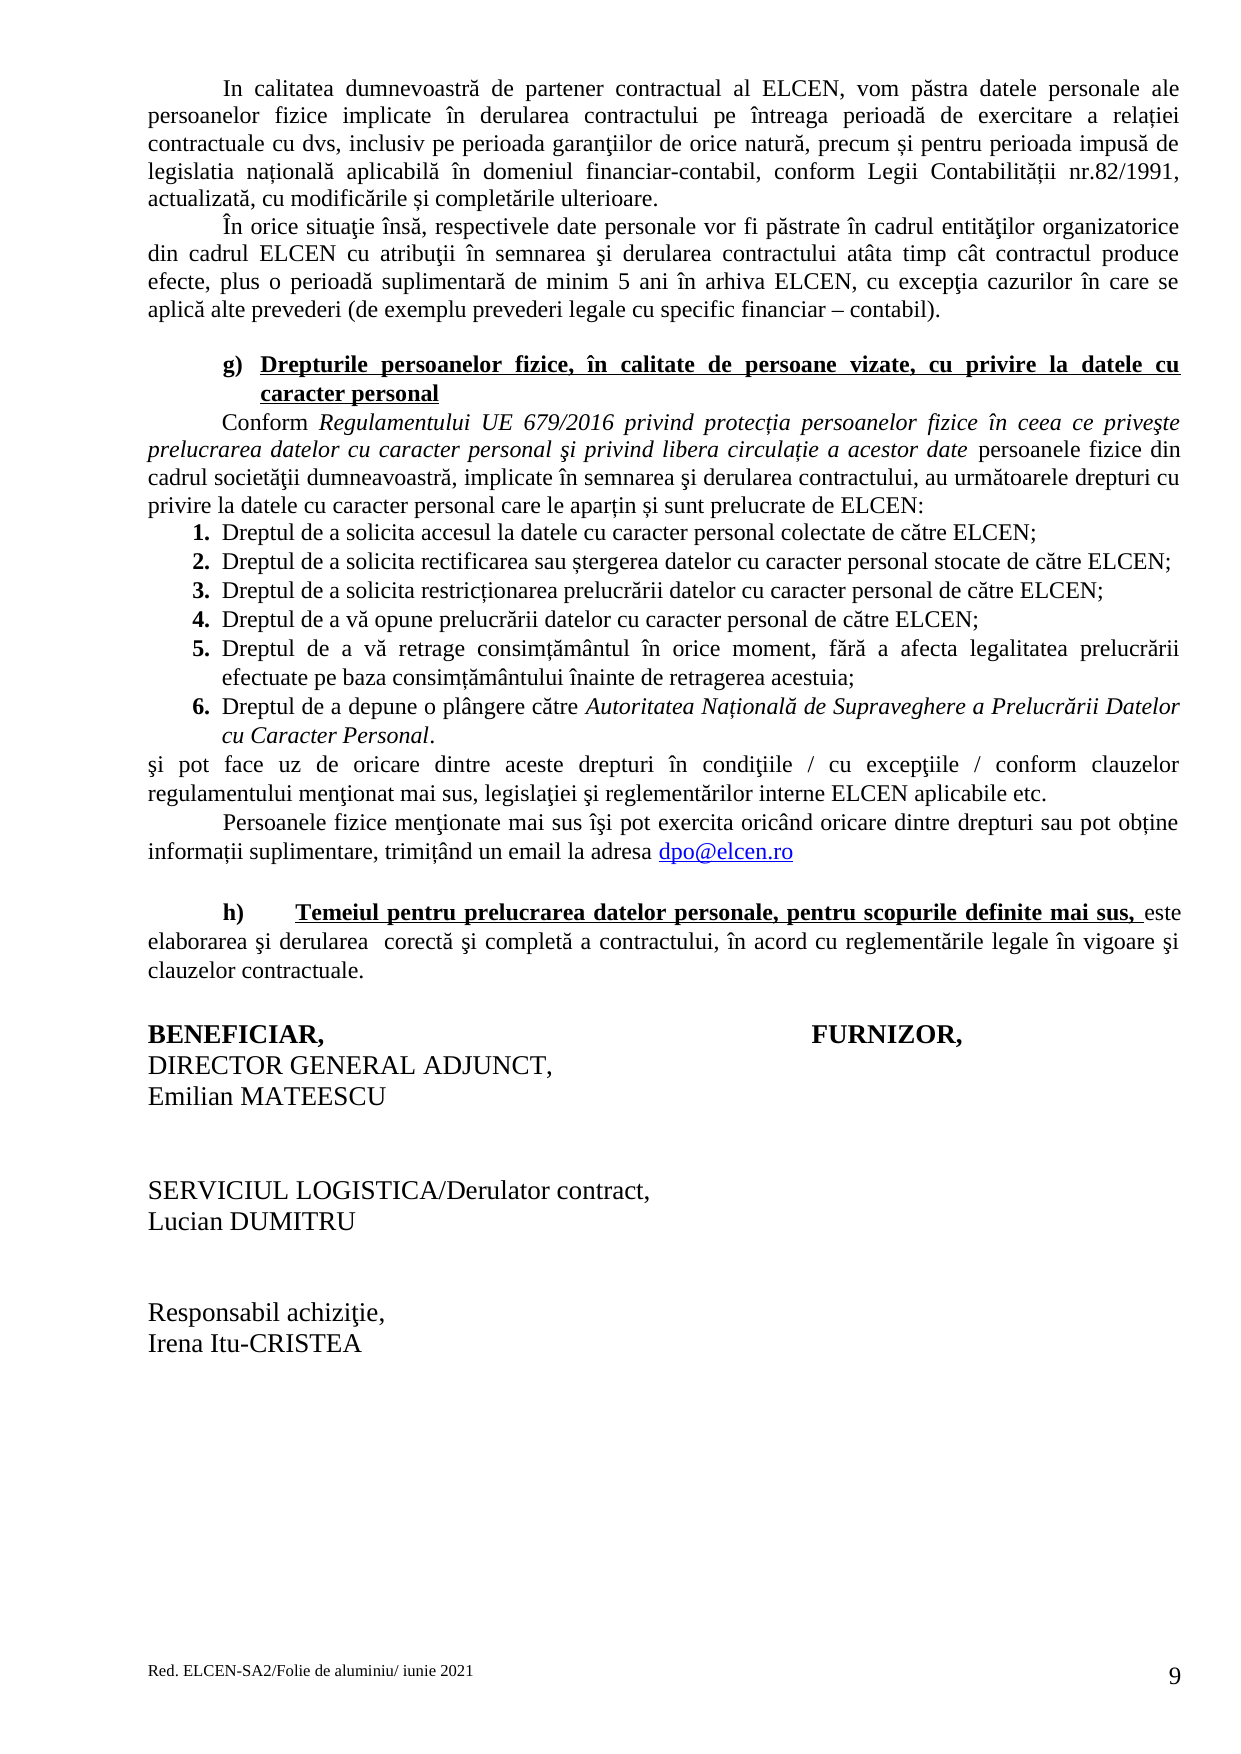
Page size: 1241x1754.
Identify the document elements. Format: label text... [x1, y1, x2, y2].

list Dreptul de a solicita restricționarea prelucrării datelor cu caracter personal de către ELCEN; [192, 576, 1181, 604]
list Dreptul de a solicita rectificarea sau ștergerea datelor cu caracter personal stocate de către ELCEN; [192, 547, 1181, 575]
list Dreptul de a vă opune prelucrării datelor cu caracter personal de către ELCEN; [192, 605, 1181, 633]
list Drepturile persoanelor fizice, în calitate de persoane vizate, cu privire la datele cu caracter personal [223, 350, 1181, 406]
text Lucian DUMITRU [148, 1205, 1181, 1236]
text SERVICIUL LOGISTICA/Derulator contract, [148, 1174, 1181, 1205]
list Temeiul pentru prelucrarea datelor personale, pentru scopurile definite mai sus, este elaborarea şi derularea corectă şi completă a contractului, în acord cu reglementările legale în vigoare şi clauzelor contractuale. [148, 898, 1181, 983]
text Emilian MATEESCU [148, 1081, 1181, 1112]
list Dreptul de a vă retrage consimțământul în orice moment, fără a afecta legalitatea prelucrării efectuate pe baza consimțământului înainte de retragerea acestuia; [192, 634, 1181, 691]
text Persoanele fizice menţionate mai sus îşi pot exercita oricând oricare dintre drepturi sau pot obține informații suplimentare, trimițând un email la adresa dpo@elcen.ro [148, 808, 1181, 864]
text În orice situaţie însă, respectivele date personale vor fi păstrate în cadrul entităţilor organizatorice din cadrul ELCEN cu atribuţii în semnarea şi derularea contractului atâta timp cât contractul produce efecte, plus o perioadă suplimentară de minim 5 ani în arhiva ELCEN, cu excepţia cazurilor în care se aplică alte prevederi (de exemplu prevederi legale cu specific financiar – contabil). [148, 212, 1181, 322]
text In calitatea dumnevoastră de partener contractual al ELCEN, vom păstra datele personale ale persoanelor fizice implicate în derularea contractului pe întreaga perioadă de exercitare a relației contractuale cu dvs, inclusiv pe perioada garanţiilor de orice natură, precum și pentru perioada impusă de legislatia națională aplicabilă în domeniul financiar-contabil, conform Legii Contabilității nr.82/1991, actualizată, cu modificările și completările ulterioare. [148, 74, 1181, 212]
text DIRECTOR GENERAL ADJUNCT, [148, 1049, 1181, 1081]
text Irena Itu-CRISTEA [148, 1327, 1181, 1358]
text Responsabil achiziţie, [148, 1296, 1181, 1327]
list şi pot face uz de oricare dintre aceste drepturi în condiţiile / cu excepţiile / conform clauzelor regulamentului menţionat mai sus, legislaţiei şi reglementărilor interne ELCEN aplicabile etc. [148, 750, 1181, 806]
list Dreptul de a solicita accesul la datele cu caracter personal colectate de către ELCEN; [192, 518, 1181, 546]
list Dreptul de a depune o plângere către Autoritatea Națională de Supraveghere a Prelucrării Datelor cu Caracter Personal. [192, 692, 1181, 748]
text BENEFICIAR, FURNIZOR, [148, 1018, 1181, 1049]
text Conform Regulamentului UE 679/2016 privind protecția persoanelor fizice în ceea ce priveşte prelucrarea datelor cu caracter personal şi privind libera circulație a acestor date persoanele fizice din cadrul societăţii dumneavoastră, implicate în semnarea şi derularea contractului, au următoarele drepturi cu privire la datele cu caracter personal care le aparțin și sunt prelucrate de ELCEN: [148, 408, 1181, 518]
